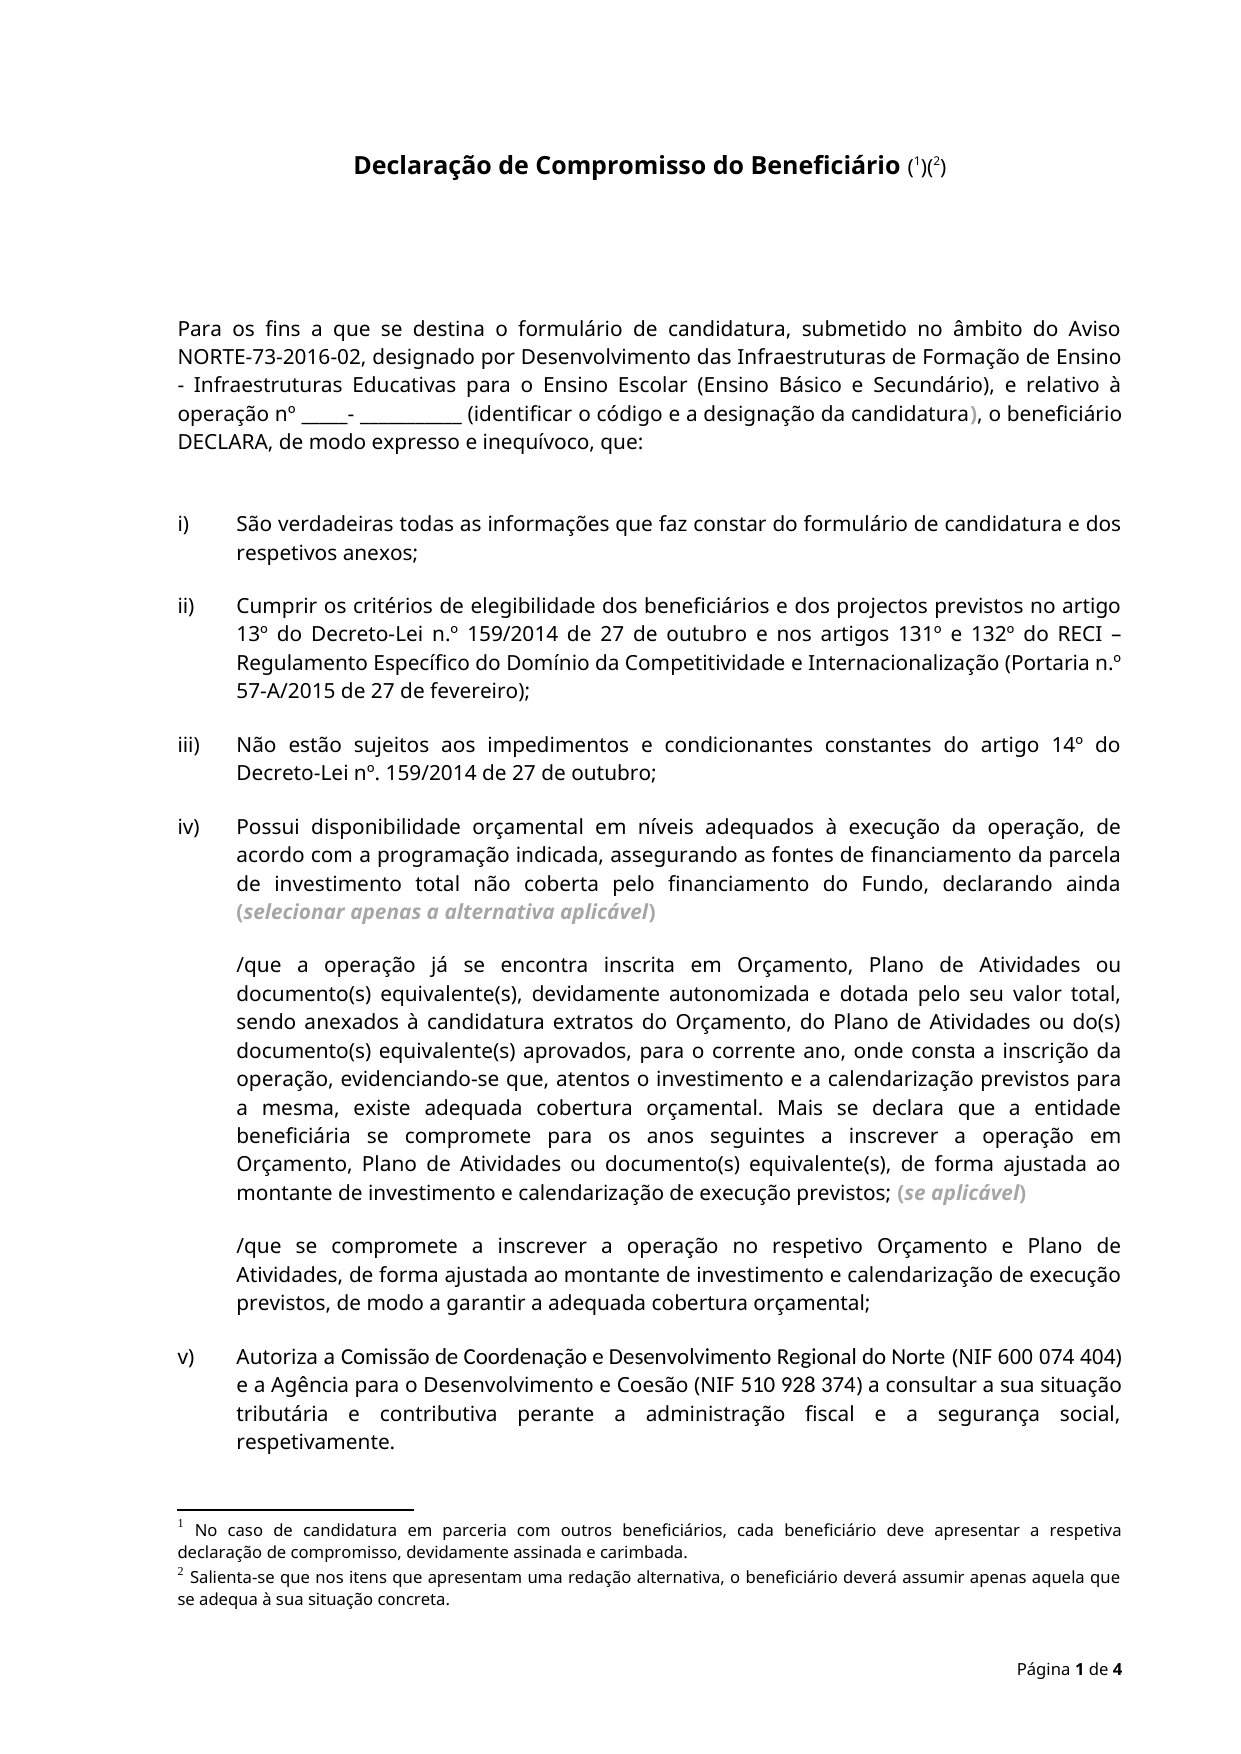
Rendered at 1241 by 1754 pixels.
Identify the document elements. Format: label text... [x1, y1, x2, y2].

list Autoriza a Comissão de Coordenação e Desenvolvimento Regional do Norte (NIF 600 074 404) e a Agência para o Desenvolvimento e Coesão (NIF 510 928 374) a consultar a sua situação tributária e contributiva perante a administração fiscal e a segurança social, respetivamente. [177, 1342, 1122, 1456]
text Para os fins a que se destina o formulário de candidatura, submetido no âmbito do Aviso NORTE-73-2016-02, designado por Desenvolvimento das Infraestruturas de Formação de Ensino - Infraestruturas Educativas para o Ensino Escolar (Ensino Básico e Secundário), e relativo à operação nº _____- ___________ (identificar o código e a designação da candidatura), o beneficiário DECLARA, de modo expresso e inequívoco, que: [177, 314, 1122, 456]
text /que se compromete a inscrever a operação no respetivo Orçamento e Plano de Atividades, de forma ajustada ao montante de investimento e calendarização de execução previstos, de modo a garantir a adequada cobertura orçamental; [236, 1231, 1122, 1317]
list Cumprir os critérios de elegibilidade dos beneficiários e dos projectos previstos no artigo 13º do Decreto-Lei n.º 159/2014 de 27 de outubro e nos artigos 131º e 132º do RECI – Regulamento Específico do Domínio da Competitividade e Internacionalização (Portaria n.º 57-A/2015 de 27 de fevereiro); [177, 591, 1122, 705]
list São verdadeiras todas as informações que faz constar do formulário de candidatura e dos respetivos anexos; [177, 509, 1122, 566]
text /que a operação já se encontra inscrita em Orçamento, Plano de Atividades ou documento(s) equivalente(s), devidamente autonomizada e dotada pelo seu valor total, sendo anexados à candidatura extratos do Orçamento, do Plano de Atividades ou do(s) documento(s) equivalente(s) aprovados, para o corrente ano, onde consta a inscrição da operação, evidenciando-se que, atentos o investimento e a calendarização previstos para a mesma, existe adequada cobertura orçamental. Mais se declara que a entidade beneficiária se compromete para os anos seguintes a inscrever a operação em Orçamento, Plano de Atividades ou documento(s) equivalente(s), de forma ajustada ao montante de investimento e calendarização de execução previstos; (se aplicável) [236, 951, 1122, 1206]
text Declaração de Compromisso do Beneficiário ()() [177, 148, 1122, 182]
list Não estão sujeitos aos impedimentos e condicionantes constantes do artigo 14º do Decreto-Lei nº. 159/2014 de 27 de outubro; [177, 730, 1122, 787]
list Possui disponibilidade orçamental em níveis adequados à execução da operação, de acordo com a programação indicada, assegurando as fontes de financiamento da parcela de investimento total não coberta pelo financiamento do Fundo, declarando ainda (selecionar apenas a alternativa aplicável) [177, 812, 1122, 926]
